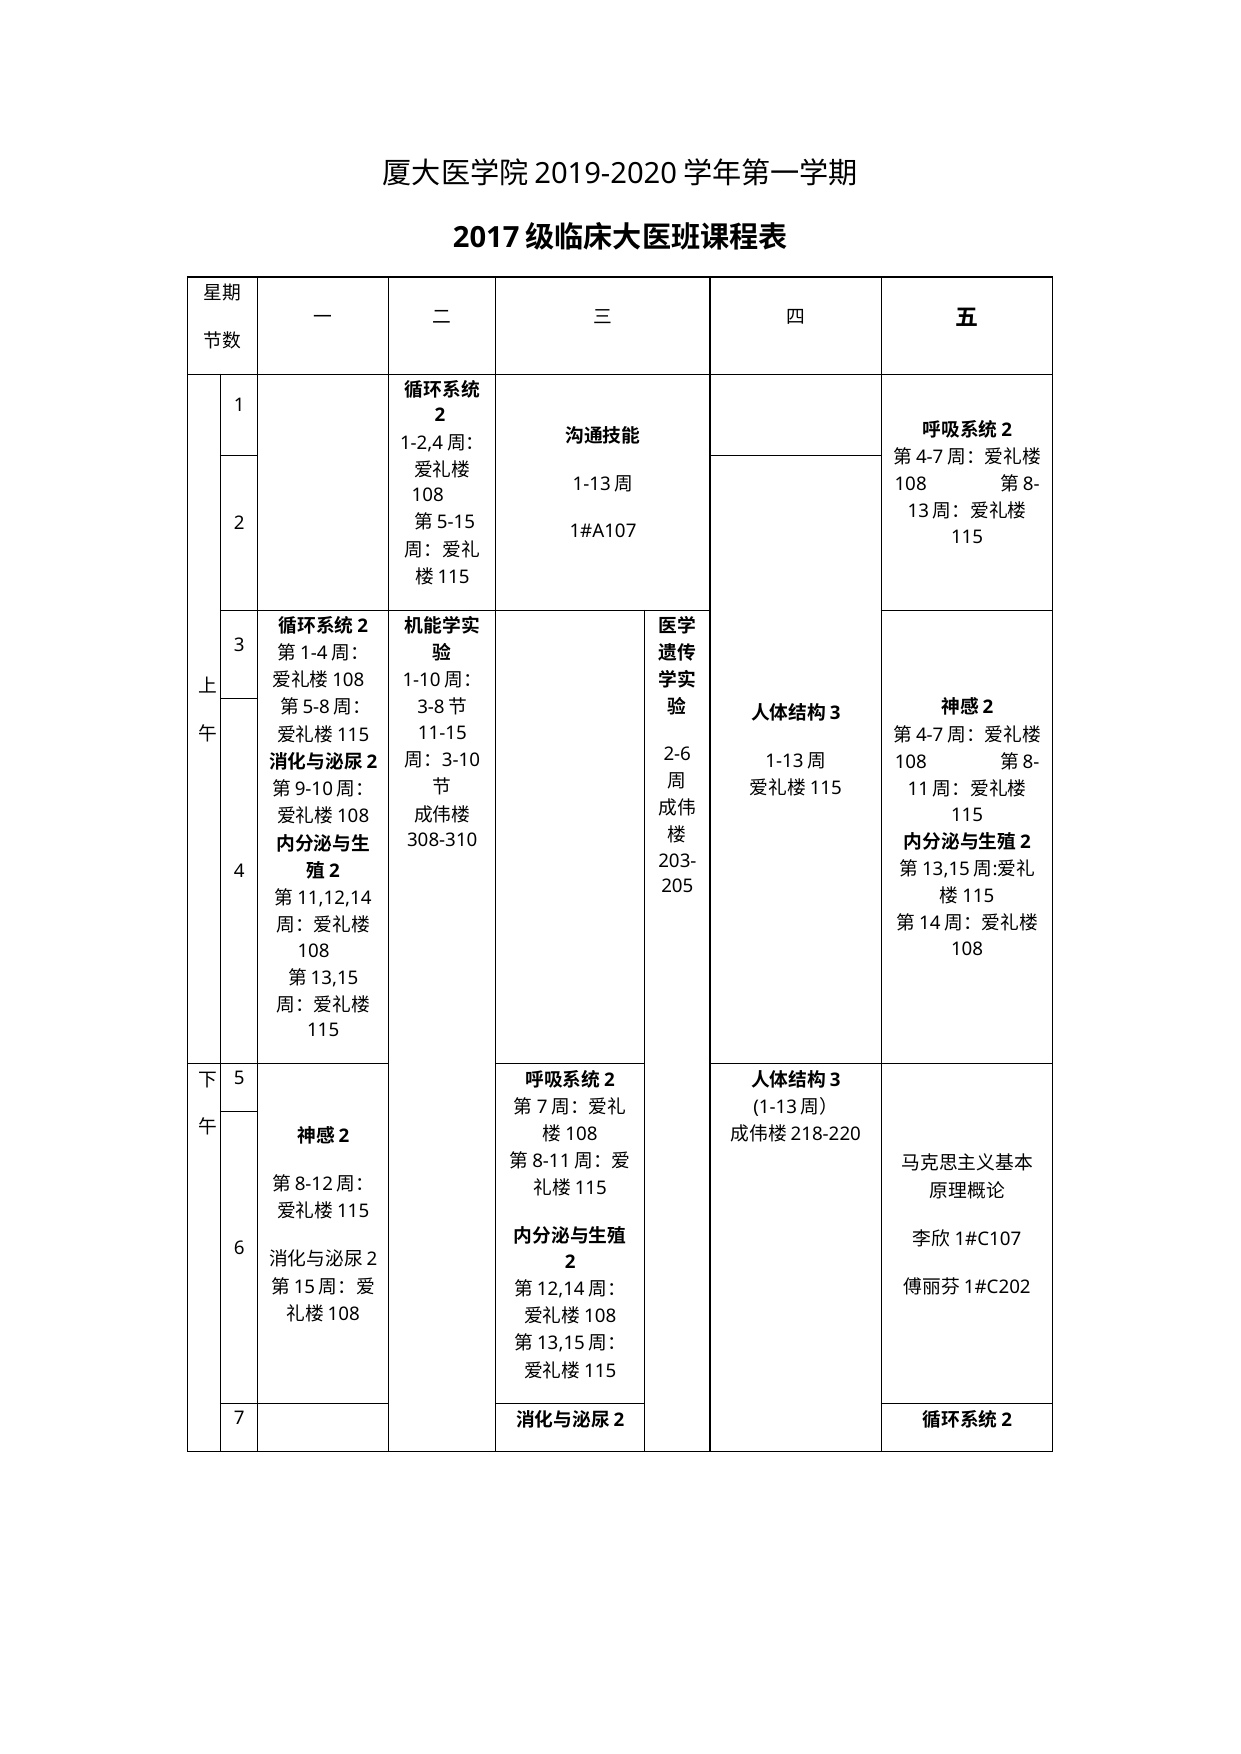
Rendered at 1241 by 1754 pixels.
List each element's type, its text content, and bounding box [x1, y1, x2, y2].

table_cell 循环系统2 第1-4周：爱礼楼108 第5-8周：爱礼楼115 消化与泌尿2 第9-10周：爱礼楼108 内分泌与生殖2 第11,12,14周：爱礼楼108 第13,15周：爱礼楼115 [258, 611, 388, 1063]
table_cell 神感2 第4-7周：爱礼楼108 第8-11周：爱礼楼115 内分泌与生殖2 第13,15周:爱礼楼115 第 14周：爱礼楼108 [882, 611, 1052, 1063]
table_cell 医学遗传学实验 2-6周 成伟楼203-205 [645, 611, 709, 1451]
table_cell 7 [221, 1404, 257, 1451]
table_cell 神感2 第8-12周：爱礼楼115 消化与泌尿2第15周：爱礼楼108 [258, 1064, 388, 1403]
table_cell 机能学实验 1-10周：3-8节 11-15周：3-10节 成伟楼308-310 [389, 611, 495, 1451]
table_cell 下 午 [188, 1064, 220, 1451]
table_cell 马克思主义基本原理概论 李欣 1#C107 傅丽芬 1#C202 [882, 1064, 1052, 1403]
table_cell 6 [221, 1112, 257, 1403]
table_header 四 [711, 278, 881, 373]
text 2017级临床大医班课程表 [187, 213, 1053, 256]
table_cell 循环系统2 第1-2,4周：爱礼楼108 第5-15周：爱礼楼115 [389, 375, 495, 609]
table_cell 上 午 [188, 375, 220, 1063]
text 厦大医学院2019-2020学年第一学期 [187, 150, 1053, 192]
table_header 星期 节数 [188, 278, 257, 373]
table_cell 2 [221, 456, 257, 609]
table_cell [882, 1404, 1052, 1451]
table_cell [258, 1404, 388, 1451]
table_cell [496, 611, 644, 1063]
table_cell 3 [221, 611, 257, 698]
table_cell 呼吸系统2 第4-7周：爱礼楼108 第 8-13周：爱礼楼115 [882, 375, 1052, 609]
table_cell [711, 375, 881, 454]
table_cell [258, 375, 388, 609]
table_cell 沟通技能 1-13周 1#A107 [496, 375, 709, 609]
table_header 五 [882, 278, 1052, 373]
table_cell 4 [221, 699, 257, 1063]
table_header 一 [258, 278, 388, 373]
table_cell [496, 1404, 644, 1451]
table_cell 1 [221, 375, 257, 454]
table_cell 呼吸系统2 第 7周：爱礼楼108 第8-11周：爱礼楼115 内分泌与生殖2 第12,14周：爱礼楼108 第 13,15周：爱礼楼115 [496, 1064, 644, 1403]
table_header 二 [389, 278, 495, 373]
table_header 三 [496, 278, 709, 373]
table_cell 5 [221, 1064, 257, 1111]
table_cell 人体结构3 1-13周 爱礼楼115 [711, 456, 881, 1063]
table_cell 人体结构3 (1-13周） 成伟楼218-220 [711, 1064, 881, 1451]
